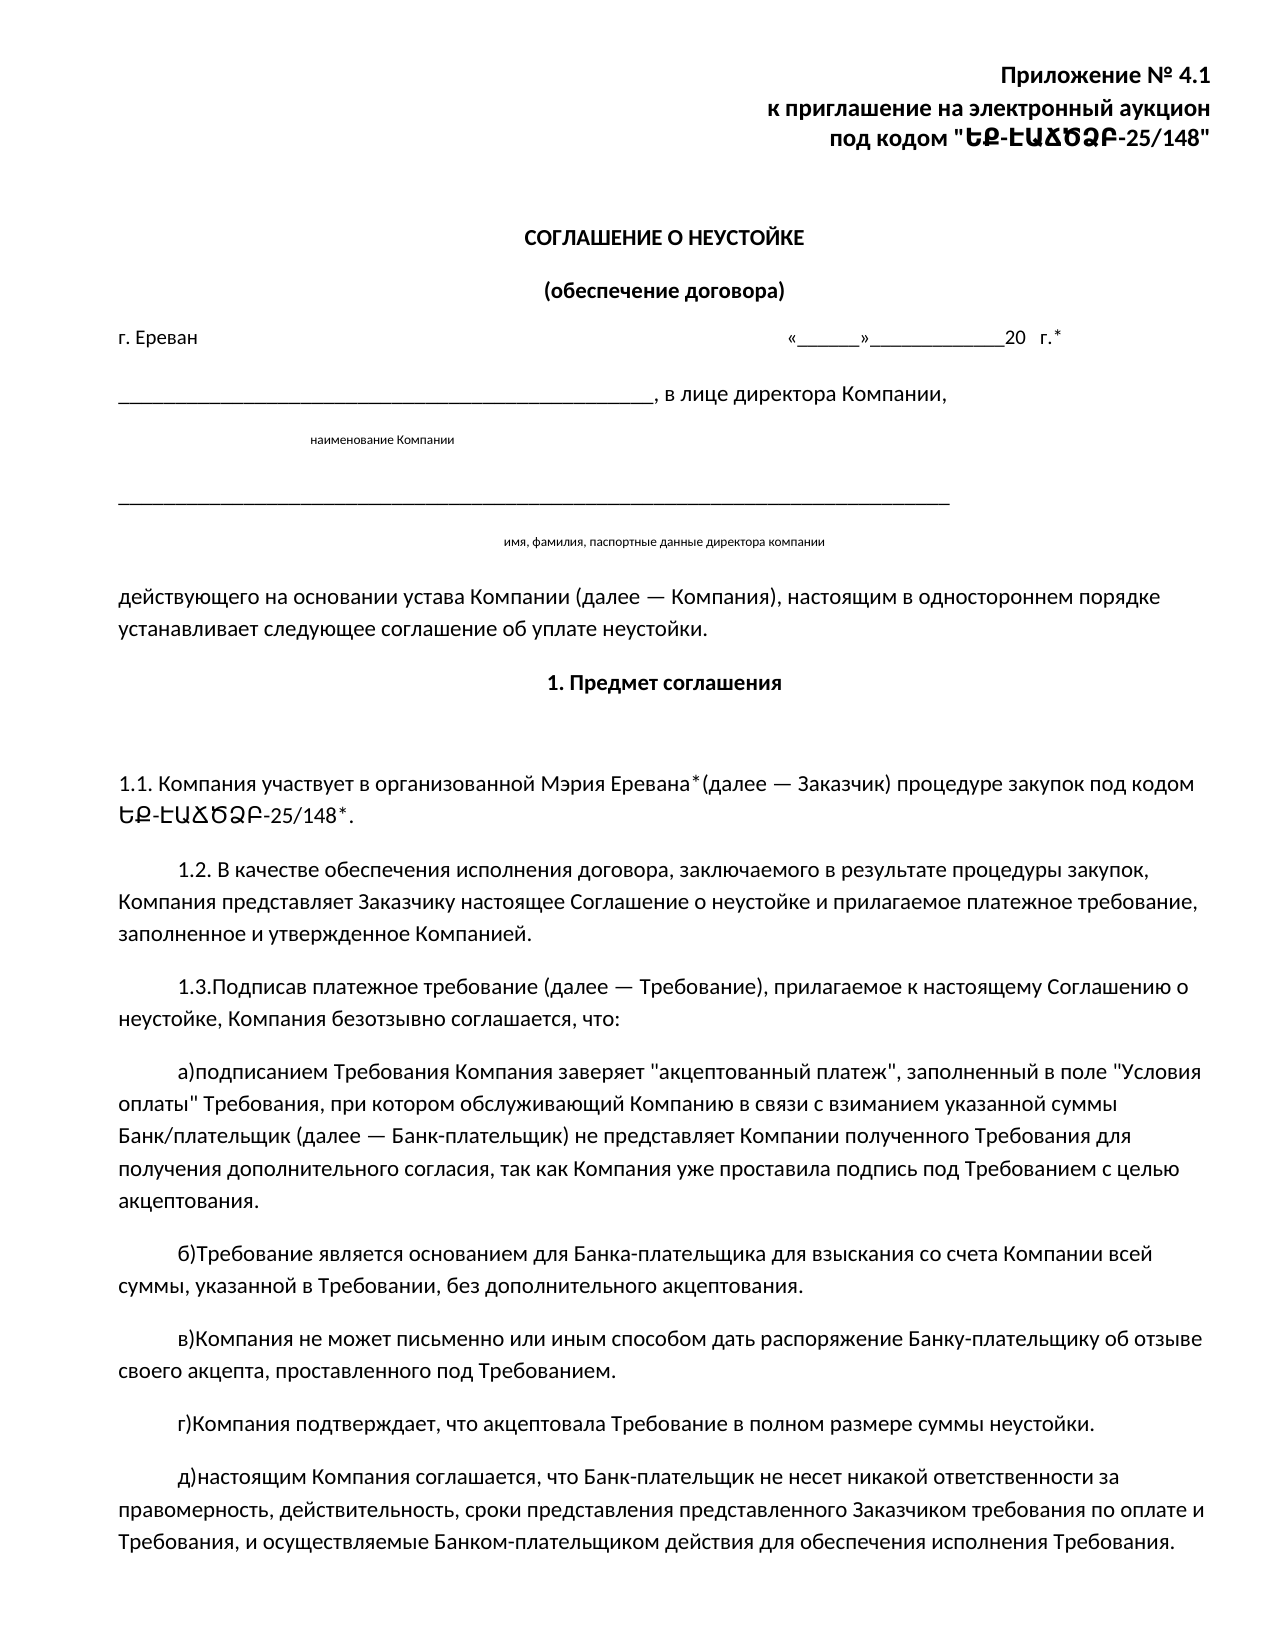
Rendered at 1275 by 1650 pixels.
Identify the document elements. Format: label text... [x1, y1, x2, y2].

text в)Компания не может письменно или иным способом дать распоряжение Банку-плательщику об отзыве своего акцепта, проставленного под Требованием. [118, 1324, 1211, 1384]
text 1.3.Подписав платежное требование (далее — Требование), прилагаемое к настоящему Соглашению о неустойке, Компания безотзывно соглашается, что: [118, 972, 1211, 1032]
table_header «______»_____________20 г.* [605, 325, 1074, 379]
text а)подписанием Требования Компания заверяет "акцептованный платеж", заполненный в поле "Условия оплаты" Требования, при котором обслуживающий Компанию в связи с взиманием указанной суммы Банк/плательщик (далее — Банк-плательщик) не представляет Компании полученного Требования для получения дополнительного согласия, так как Компания уже проставила подпись под Требованием с целью акцептования. [118, 1057, 1211, 1214]
text имя, фамилия, паспортные данные директора компании [118, 533, 1211, 562]
text (обеспечение договора) [118, 276, 1211, 304]
text Приложение № 4.1 [118, 59, 1211, 89]
text б)Требование является основанием для Банка-плательщика для взыскания со счета Компании всей суммы, указанной в Требовании, без дополнительного акцептования. [118, 1239, 1211, 1299]
text _______________________________________________, в лице директора Компании, [118, 379, 1211, 407]
text 1.1. Компания участвует в организованной Мэрия Еревана*(далее — Заказчик) процедуре закупок под кодом ԵՔ-ԷԱՃԾՁԲ-25/148*. [118, 769, 1211, 830]
text СОГЛАШЕНИЕ О НЕУСТОЙКЕ [118, 223, 1211, 251]
text наименование Компании [310, 432, 1211, 460]
text к приглашение на электронный аукцион [148, 92, 1211, 122]
text действующего на основании устава Компании (далее — Компания), настоящим в одностороннем порядке устанавливает следующее соглашение об уплате неустойки. [118, 582, 1211, 643]
text г)Компания подтверждает, что акцептовала Требование в полном размере суммы неустойки. [118, 1409, 1211, 1437]
table_header г. Ереван [107, 325, 605, 379]
text д)настоящим Компания соглашается, что Банк-плательщик не несет никакой ответственности за правомерность, действительность, сроки представления представленного Заказчиком требования по оплате и Требования, и осуществляемые Банком-плательщиком действия для обеспечения исполнения Требования. [118, 1462, 1211, 1555]
text _________________________________________________________________________ [118, 481, 1211, 508]
text 1. Предмет соглашения [118, 668, 1211, 696]
text 1.2. В качестве обеспечения исполнения договора, заключаемого в результате процедуры закупок, Компания представляет Заказчику настоящее Соглашение о неустойке и прилагаемое платежное требование, заполненное и утвержденное Компанией. [118, 855, 1211, 947]
text под кодом "ԵՔ-ԷԱՃԾՁԲ-25/148" [118, 122, 1211, 153]
